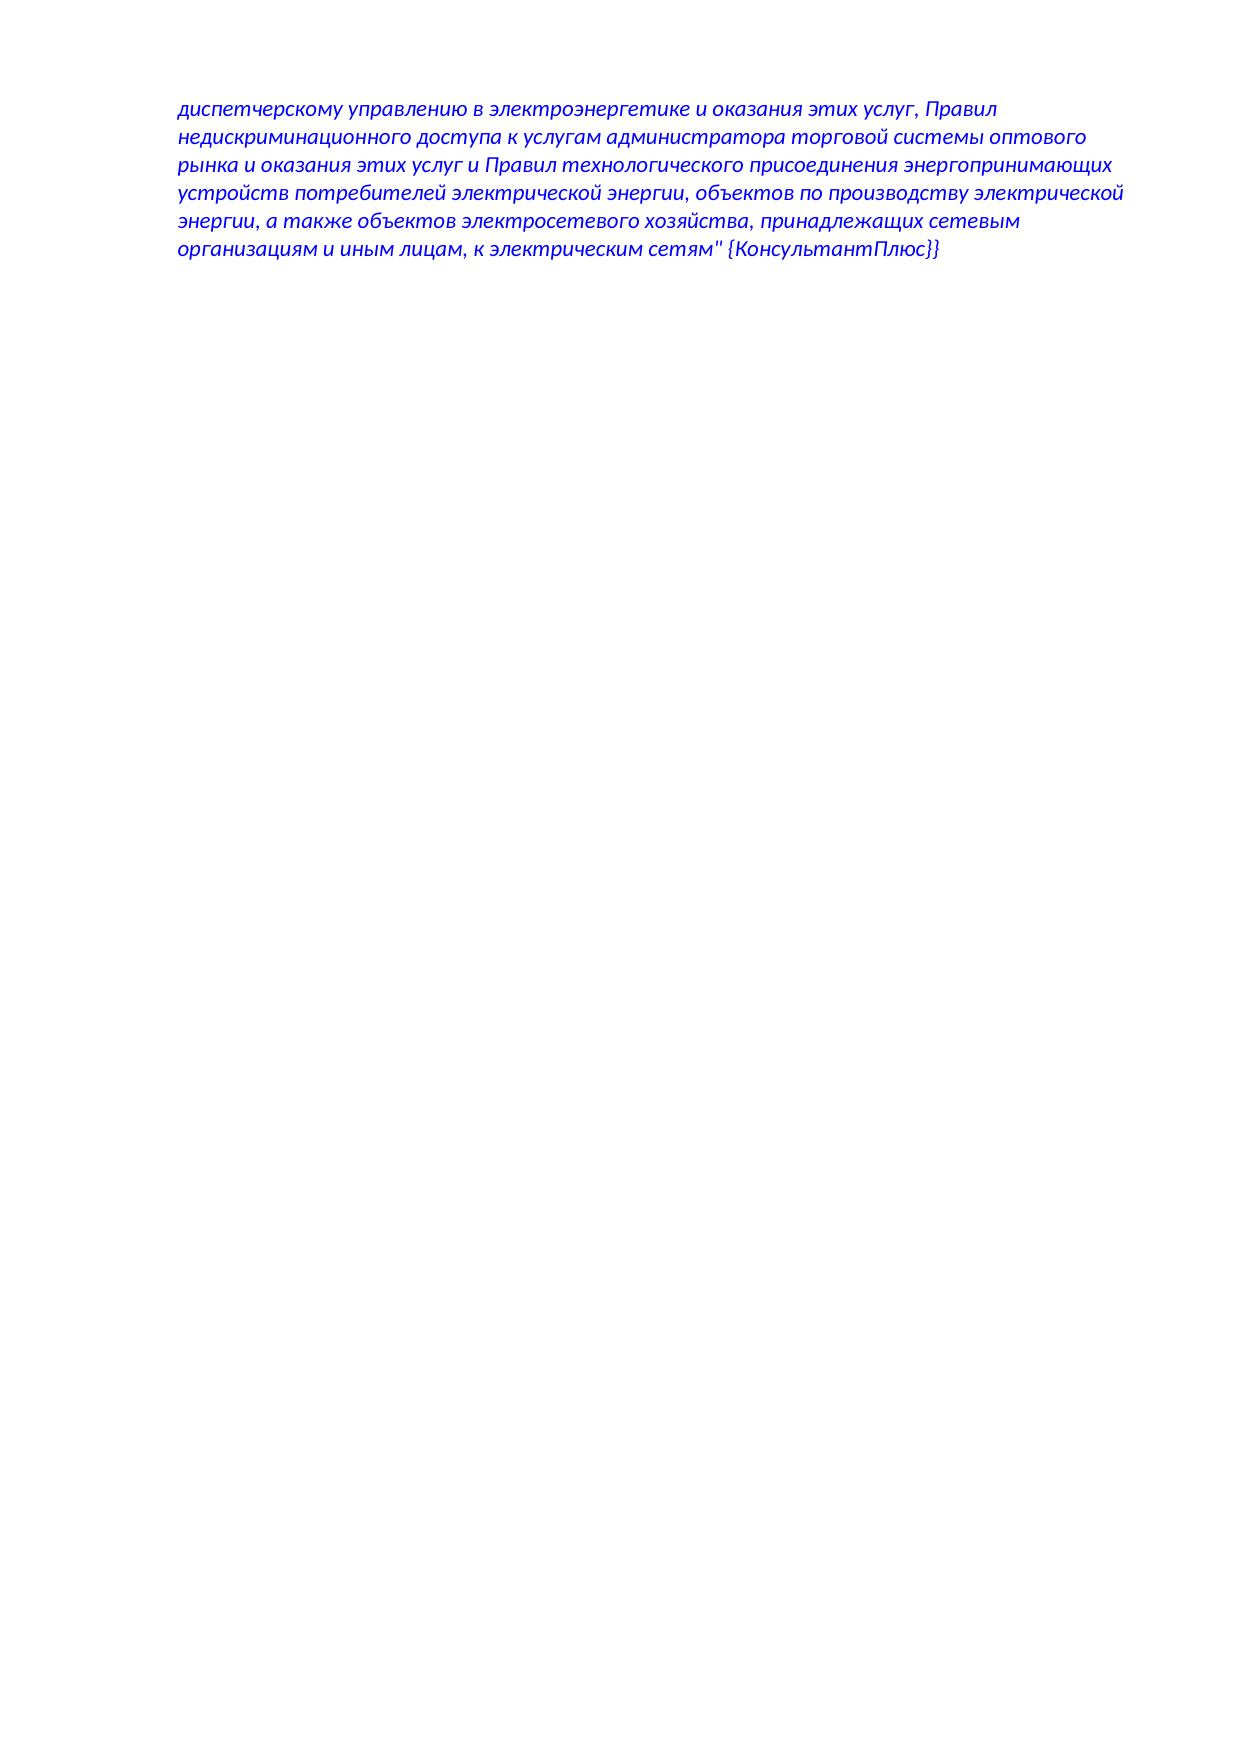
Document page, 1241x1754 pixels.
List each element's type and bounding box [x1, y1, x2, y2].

text [177, 94, 1152, 291]
